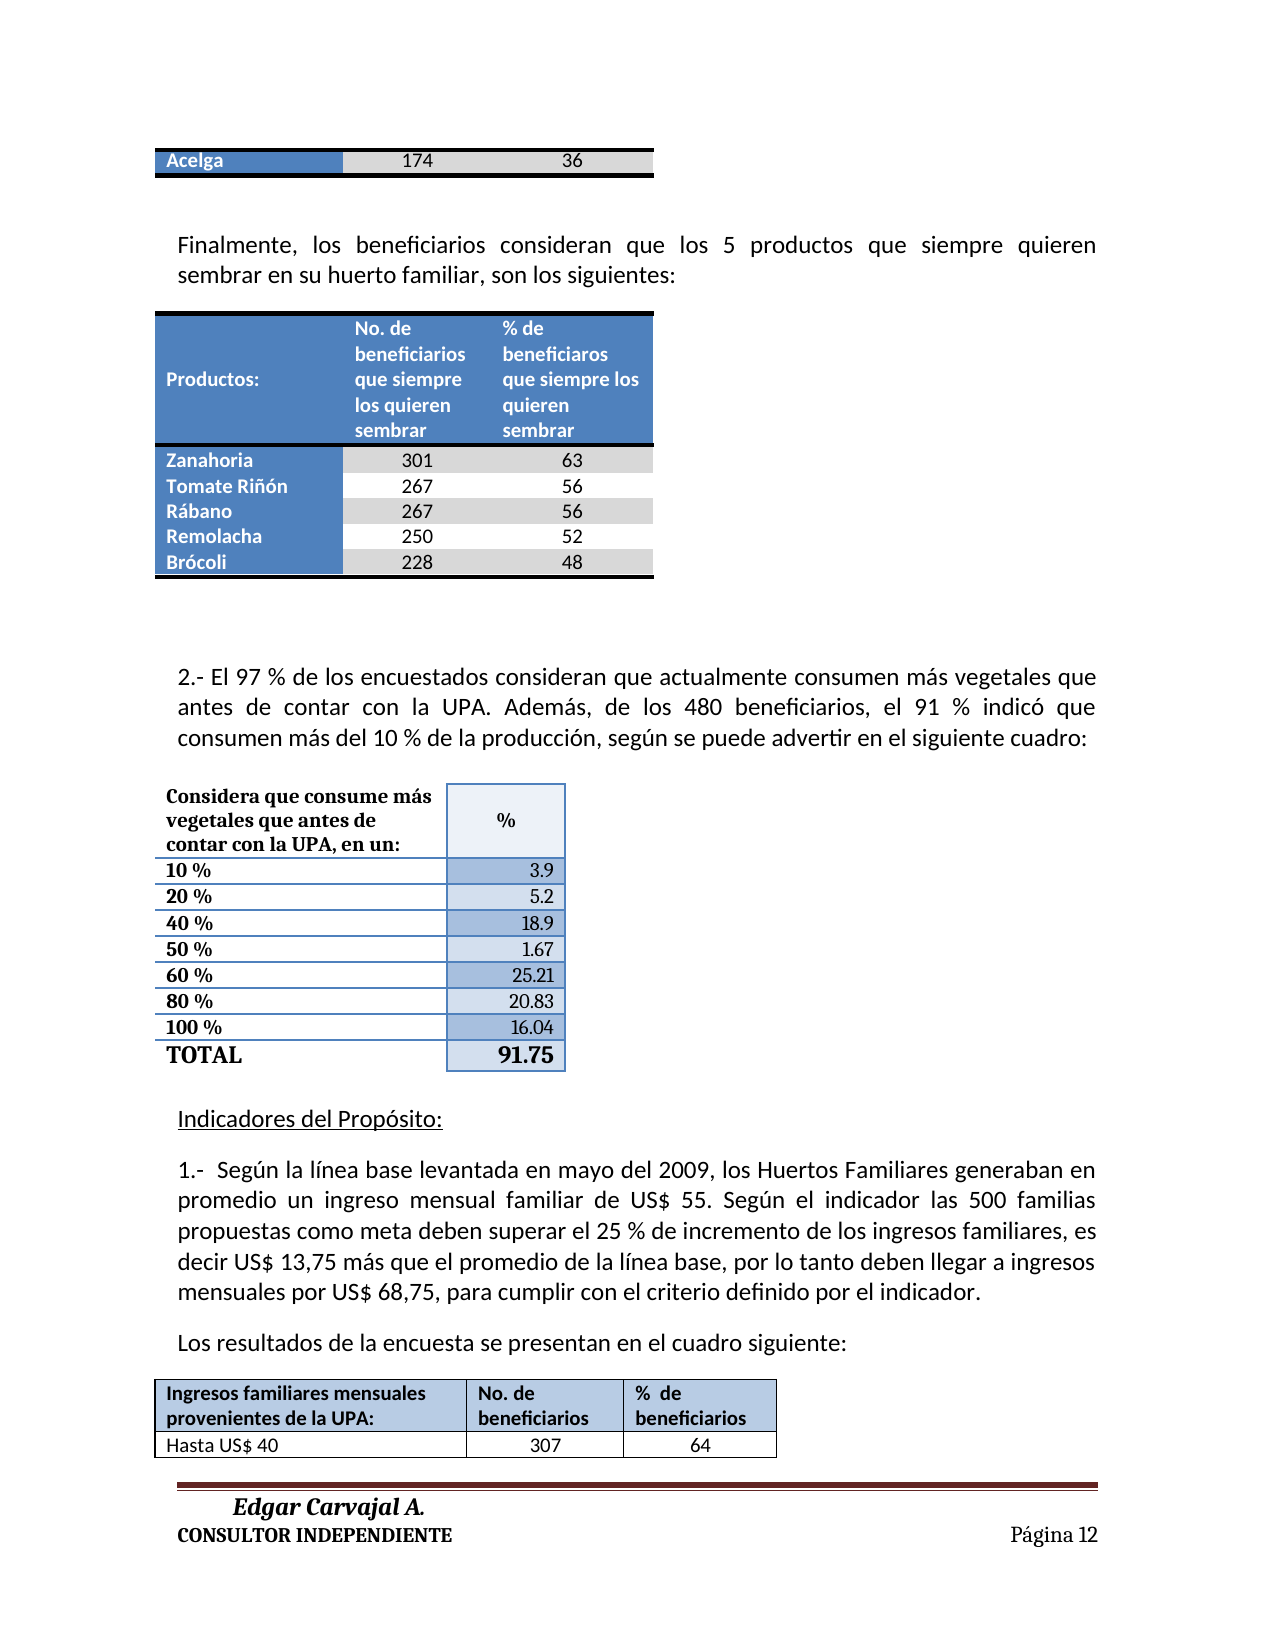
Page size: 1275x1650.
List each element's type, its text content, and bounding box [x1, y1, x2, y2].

table_cell 25.21 [448, 963, 564, 987]
table_cell 91.75 [448, 1041, 564, 1070]
table_cell Zanahoria [155, 447, 343, 473]
table_header % de beneficiarios [624, 1380, 776, 1431]
table_cell Hasta US$ 40 [156, 1432, 466, 1457]
table_cell 60 % [155, 963, 446, 987]
table_cell 50 % [155, 937, 446, 961]
table_cell TOTAL [155, 1041, 446, 1070]
table_cell 36 [491, 152, 653, 173]
text Finalmente, los beneficiarios consideran que los 5 productos que siempre quieren sembrar en su huerto familiar, son los siguientes: [177, 229, 1098, 290]
table_cell 5.2 [448, 885, 564, 909]
table_header No. de beneficiarios que siempre los quieren sembrar [343, 316, 491, 443]
table_cell 1.67 [448, 937, 564, 961]
table_header % [448, 785, 564, 857]
table_cell 10 % [155, 859, 446, 883]
table_cell 20 % [155, 885, 446, 909]
table_cell 52 [491, 524, 653, 549]
table_cell 56 [491, 498, 653, 524]
table_cell 63 [491, 447, 653, 473]
table_header No. de beneficiarios [467, 1380, 623, 1431]
text 1.- Según la línea base levantada en mayo del 2009, los Huertos Familiares generaban en promedio un ingreso mensual familiar de US$ 55. Según el indicador las 500 familias propuestas como meta deben superar el 25 % de incremento de los ingresos familiares, es decir US$ 13,75 más que el promedio de la línea base, por lo tanto deben llegar a ingresos mensuales por US$ 68,75, para cumplir con el criterio definido por el indicador. [177, 1154, 1098, 1307]
table_cell 3.9 [448, 859, 564, 883]
table_cell 56 [491, 473, 653, 498]
table_cell 16.04 [448, 1015, 564, 1039]
table_cell 267 [343, 473, 491, 498]
table_header Productos: [155, 316, 343, 443]
table_cell Remolacha [155, 524, 343, 549]
table_cell 18.9 [448, 911, 564, 935]
table_cell 228 [343, 549, 491, 574]
table_cell Acelga [155, 152, 343, 173]
table_cell 250 [343, 524, 491, 549]
table_cell 20.83 [448, 989, 564, 1013]
table_cell Brócoli [155, 549, 343, 574]
text Indicadores del Propósito: [177, 1103, 1098, 1133]
table_cell 40 % [155, 911, 446, 935]
table_cell 100 % [155, 1015, 446, 1039]
text 2.- El 97 % de los encuestados consideran que actualmente consumen más vegetales que antes de contar con la UPA. Además, de los 480 beneficiarios, el 91 % indicó que consumen más del 10 % de la producción, según se puede advertir en el siguiente cuadro: [177, 661, 1098, 753]
table_cell 80 % [155, 989, 446, 1013]
table_header Considera que consume más vegetales que antes de contar con la UPA, en un: [155, 783, 446, 857]
text Los resultados de la encuesta se presentan en el cuadro siguiente: [177, 1328, 1098, 1358]
table_header % de beneficiaros que siempre los quieren sembrar [491, 316, 653, 443]
table_cell 64 [624, 1432, 776, 1457]
table_cell 301 [343, 447, 491, 473]
table_header Ingresos familiares mensuales provenientes de la UPA: [156, 1380, 466, 1431]
table_cell Rábano [155, 498, 343, 524]
table_cell 48 [491, 549, 653, 574]
table_cell 307 [467, 1432, 623, 1457]
table_cell 174 [343, 152, 491, 173]
table_cell Tomate Riñón [155, 473, 343, 498]
table_cell 267 [343, 498, 491, 524]
